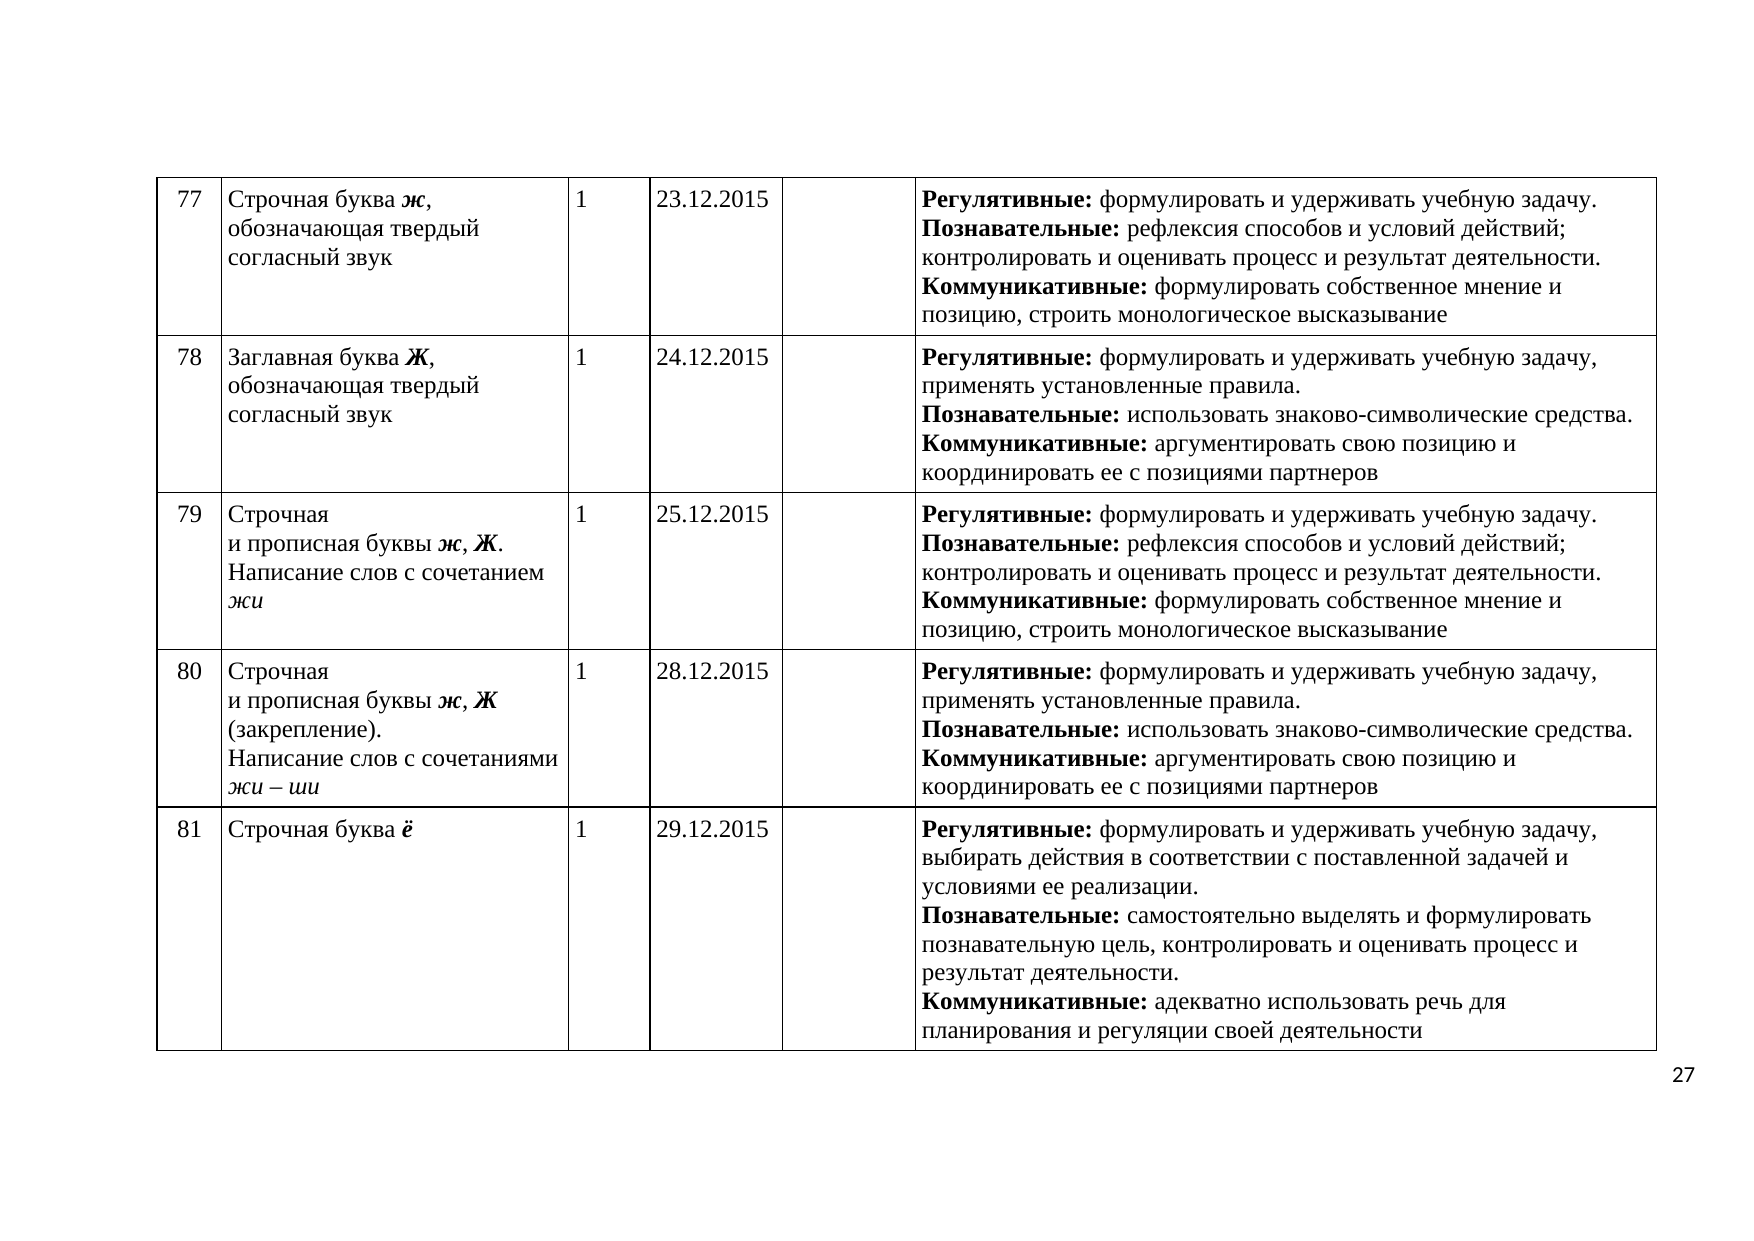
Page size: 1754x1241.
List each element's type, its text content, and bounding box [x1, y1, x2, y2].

table_cell 81 [158, 808, 221, 1050]
table_cell 23.12.2015 [651, 178, 782, 334]
table_cell Строчная буква ё [222, 808, 568, 1050]
table_cell 24.12.2015 [651, 336, 782, 492]
table_cell 28.12.2015 [651, 650, 782, 806]
table_cell Регулятивные: формулировать и удерживать учебную задачу, выбирать действия в соответствии с поставленной задачей и условиями ее реализации. Познавательные: самостоятельно выделять и формулировать познавательную цель, контролировать и оценивать процесс и результат деятельности. Коммуникативные: адекватно использовать речь для планирования и регуляции своей деятельности [916, 808, 1656, 1050]
table_cell 1 [569, 336, 649, 492]
table_cell Строчная и прописная буквы ж, Ж. Написание слов с сочетанием жи [222, 493, 568, 649]
table_cell [783, 178, 915, 334]
table_cell [783, 808, 915, 1050]
table_cell 1 [569, 650, 649, 806]
table_cell 80 [158, 650, 221, 806]
table_cell 79 [158, 493, 221, 649]
table_cell 1 [569, 808, 649, 1050]
table_cell Регулятивные: формулировать и удерживать учебную задачу. Познавательные: рефлексия способов и условий действий; контролировать и оценивать процесс и результат деятельности. Коммуникативные: формулировать собственное мнение и позицию, строить монологическое высказывание [916, 493, 1656, 649]
table_cell 25.12.2015 [651, 493, 782, 649]
table_cell Строчная и прописная буквы ж, Ж (закрепление). Написание слов с сочетаниями жи – ши [222, 650, 568, 806]
table_cell 77 [158, 178, 221, 334]
table_cell Регулятивные: формулировать и удерживать учебную задачу. Познавательные: рефлексия способов и условий действий; контролировать и оценивать процесс и результат деятельности. Коммуникативные: формулировать собственное мнение и позицию, строить монологическое высказывание [916, 178, 1656, 334]
table_cell 1 [569, 178, 649, 334]
table_cell Регулятивные: формулировать и удерживать учебную задачу, применять установленные правила. Познавательные: использовать знаково-символические средства. Коммуникативные: аргументировать свою позицию и координировать ее с позициями партнеров [916, 336, 1656, 492]
table_cell 78 [158, 336, 221, 492]
table_cell Строчная буква ж, обозначающая твердый согласный звук [222, 178, 568, 334]
table_cell 29.12.2015 [651, 808, 782, 1050]
table_cell [783, 493, 915, 649]
table_cell 1 [569, 493, 649, 649]
table_cell [783, 650, 915, 806]
table_cell Заглавная буква Ж, обозначающая твердый согласный звук [222, 336, 568, 492]
table_cell Регулятивные: формулировать и удерживать учебную задачу, применять установленные правила. Познавательные: использовать знаково-символические средства. Коммуникативные: аргументировать свою позицию и координировать ее с позициями партнеров [916, 650, 1656, 806]
table_cell [783, 336, 915, 492]
